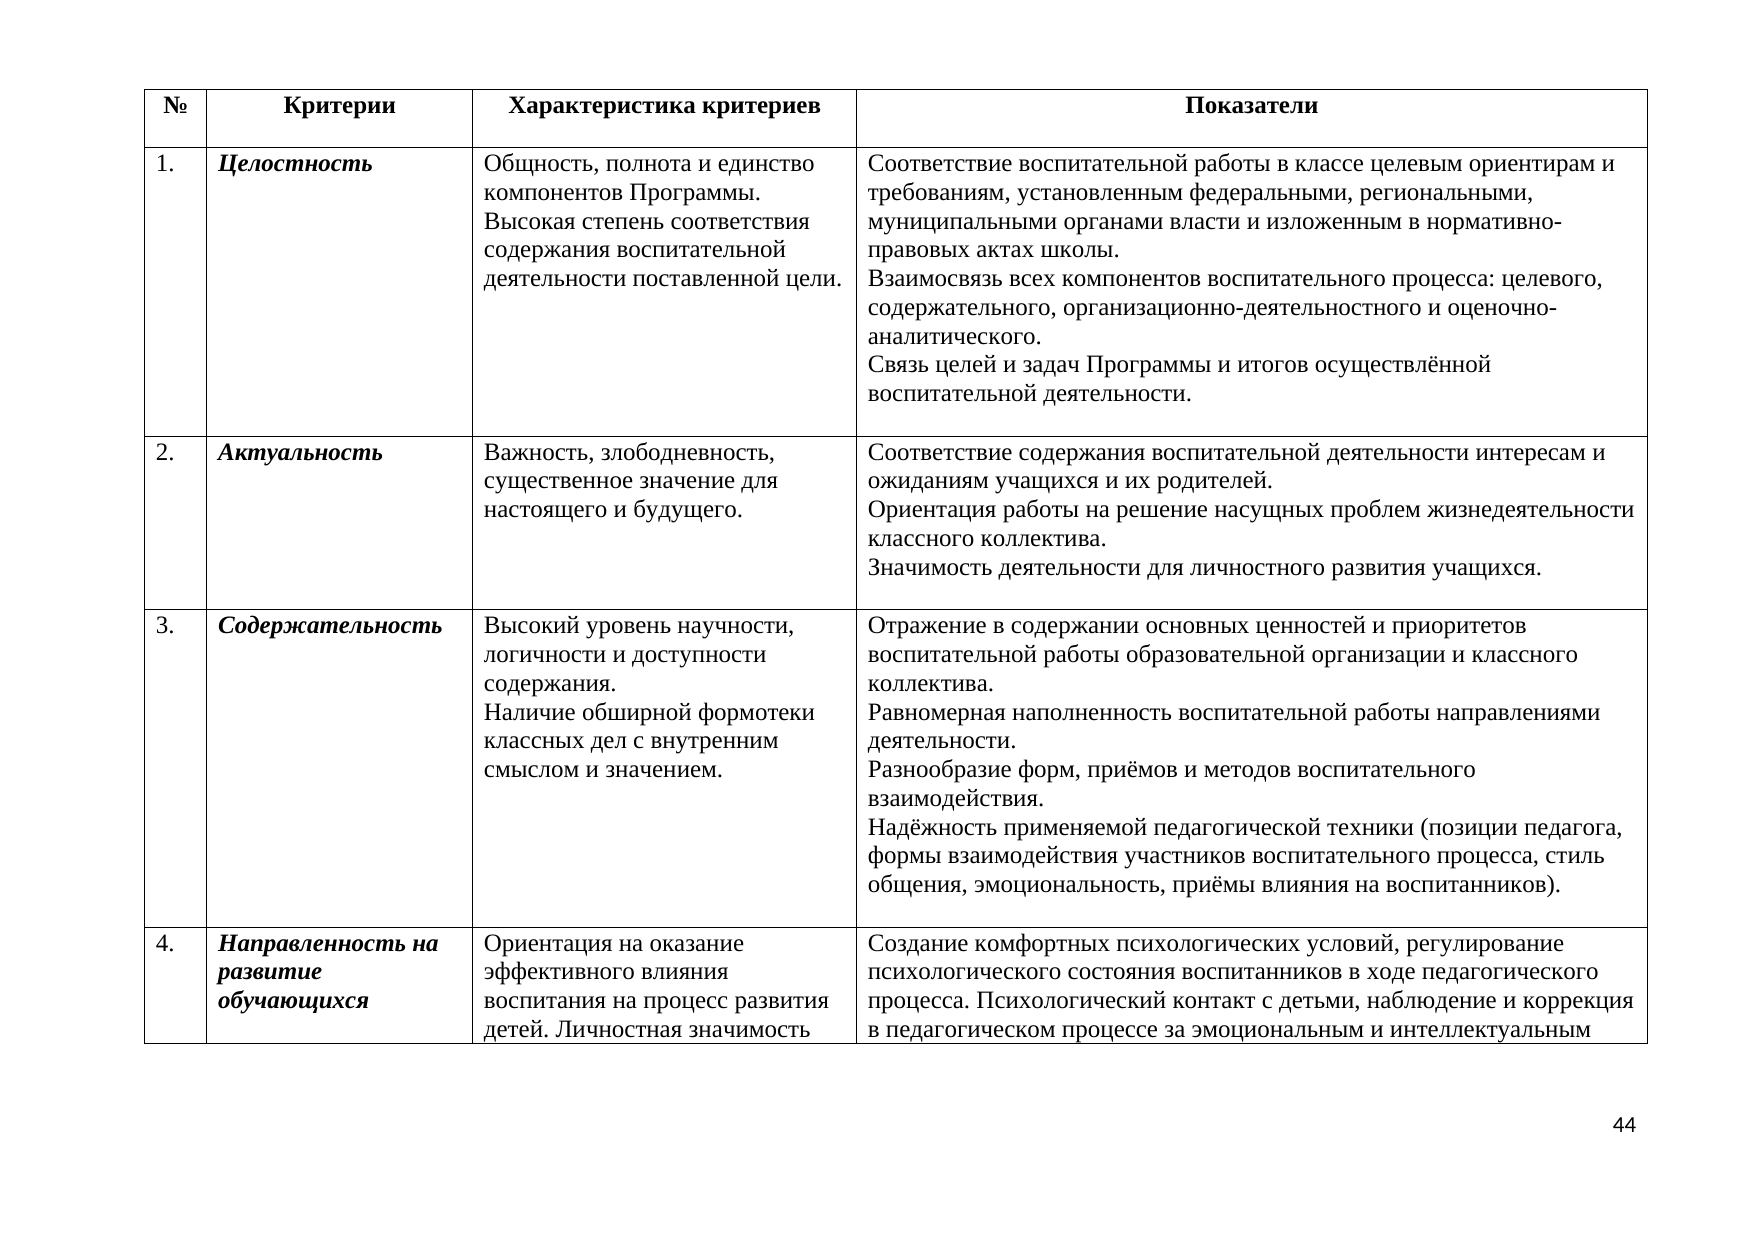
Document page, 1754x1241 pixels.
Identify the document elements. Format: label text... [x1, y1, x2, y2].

table_cell Высокий уровень научности, логичности и доступности содержания. Наличие обширной формотеки классных дел с внутренним смыслом и значением. [473, 610, 856, 927]
table_cell 4. [145, 928, 206, 1043]
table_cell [473, 928, 856, 1043]
table_cell 2. [145, 437, 206, 609]
table_cell 3. [145, 610, 206, 927]
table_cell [857, 928, 1647, 1043]
table_cell 1. [145, 148, 206, 436]
table_cell Соответствие содержания воспитательной деятельности интересам и ожиданиям учащихся и их родителей. Ориентация работы на решение насущных проблем жизнедеятельности классного коллектива. Значимость деятельности для личностного развития учащихся. [857, 437, 1647, 609]
table_cell Актуальность [207, 437, 472, 609]
table_cell Отражение в содержании основных ценностей и приоритетов воспитательной работы образовательной организации и классного коллектива. Равномерная наполненность воспитательной работы направлениями деятельности. Разнообразие форм, приёмов и методов воспитательного взаимодействия. Надёжность применяемой педагогической техники (позиции педагога, формы взаимодействия участников воспитательного процесса, стиль общения, эмоциональность, приёмы влияния на воспитанников). [857, 610, 1647, 927]
table_header № [145, 90, 206, 147]
table_cell Соответствие воспитательной работы в классе целевым ориентирам и требованиям, установленным федеральными, региональными, муниципальными органами власти и изложенным в нормативно-правовых актах школы. Взаимосвязь всех компонентов воспитательного процесса: целевого, содержательного, организационно-деятельностного и оценочно-аналитического. Связь целей и задач Программы и итогов осуществлённой воспитательной деятельности. [857, 148, 1647, 436]
table_cell Целостность [207, 148, 472, 436]
table_header Характеристика критериев [473, 90, 856, 147]
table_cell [207, 928, 472, 1043]
table_cell Общность, полнота и единство компонентов Программы. Высокая степень соответствия содержания воспитательной деятельности поставленной цели. [473, 148, 856, 436]
table_cell Содержательность [207, 610, 472, 927]
table_cell Важность, злободневность, существенное значение для настоящего и будущего. [473, 437, 856, 609]
table_header Критерии [207, 90, 472, 147]
table_header Показатели [857, 90, 1647, 147]
